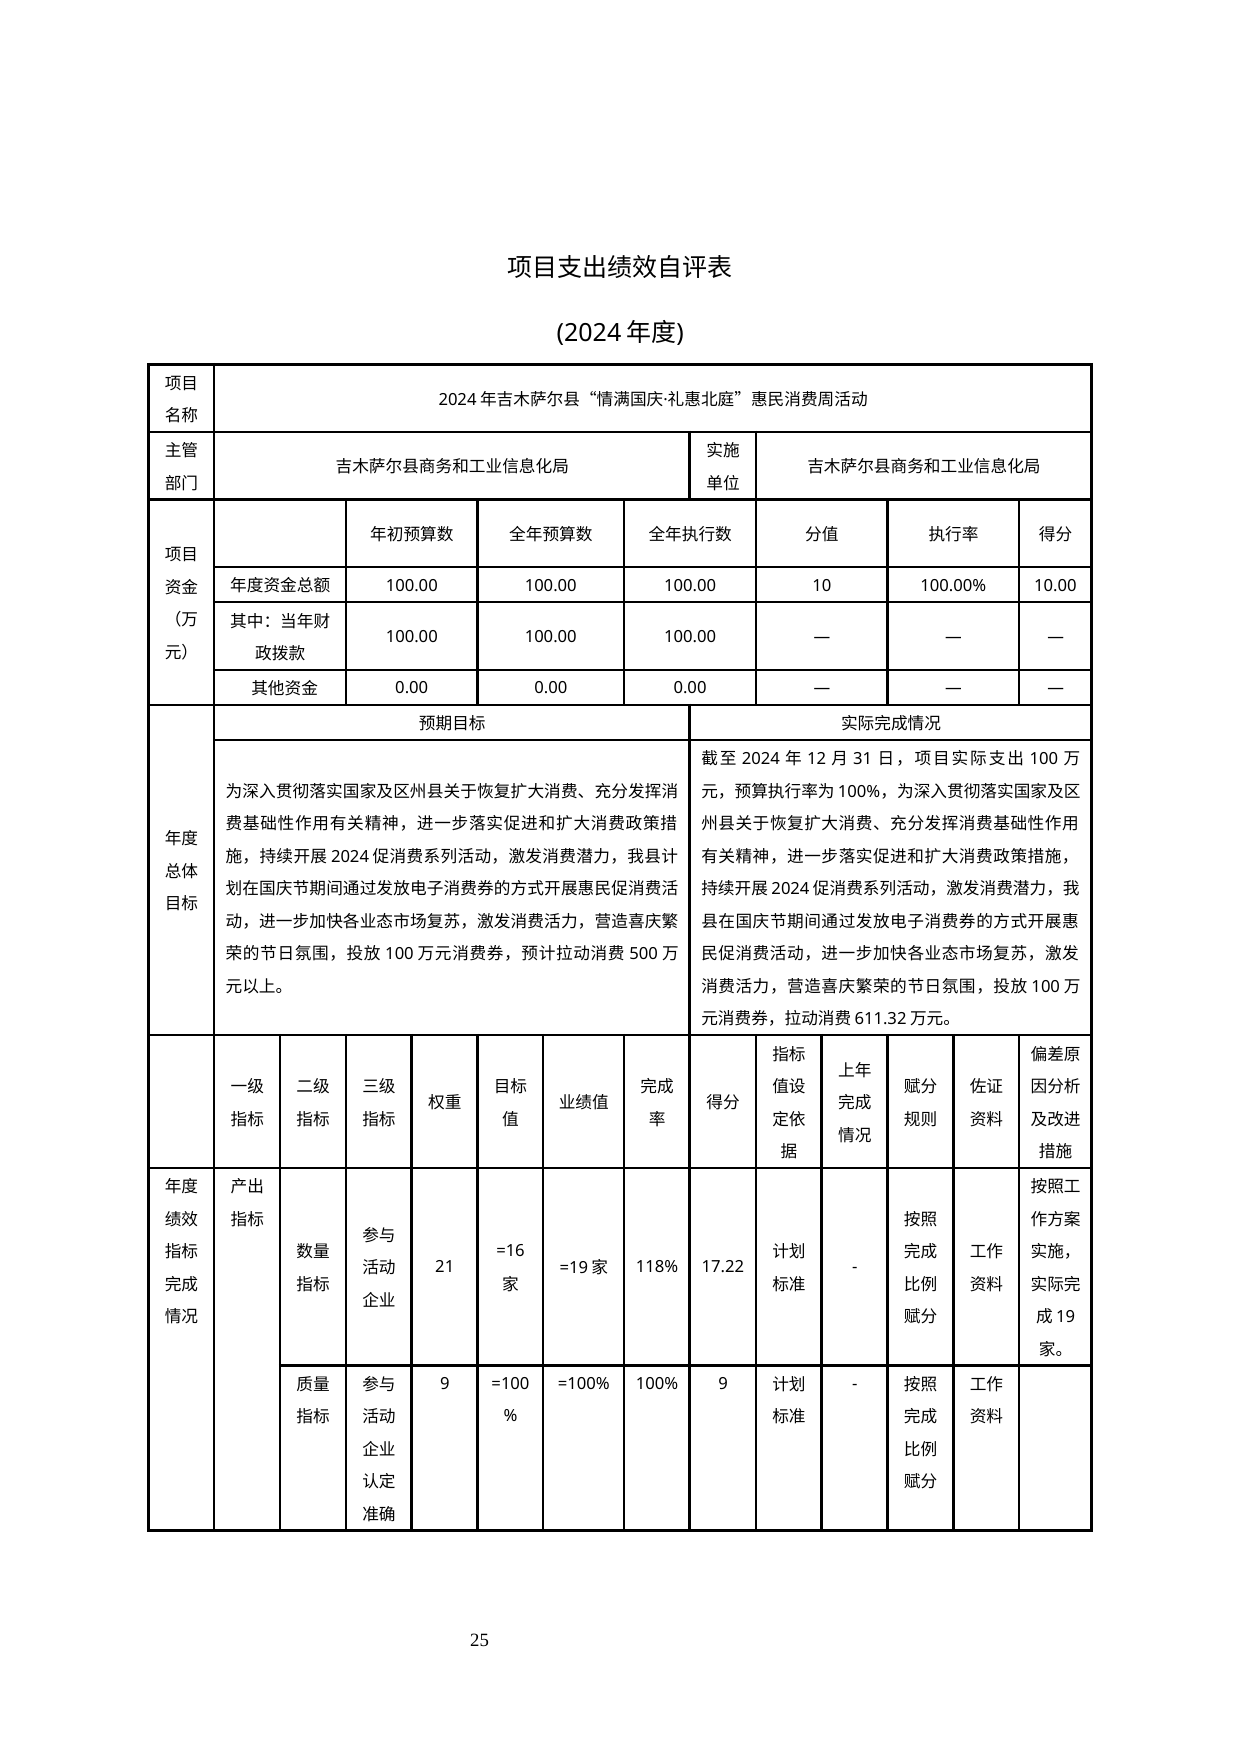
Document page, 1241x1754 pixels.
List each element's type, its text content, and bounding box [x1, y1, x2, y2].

table_cell — [889, 671, 1018, 703]
table_cell 得分 [691, 1036, 755, 1166]
table_cell 17.22 [691, 1169, 755, 1364]
table_cell 按照工作方案实施，实际完成19家。 [1020, 1169, 1090, 1364]
table_cell 上年完成情况 [823, 1036, 886, 1166]
table_cell 2024年吉木萨尔县“情满国庆·礼惠北庭”惠民消费周活动 [215, 366, 1090, 431]
table_cell 吉木萨尔县商务和工业信息化局 [757, 433, 1090, 498]
table_cell 分值 [757, 501, 886, 566]
table_cell [1020, 1367, 1090, 1529]
table_cell =100% [544, 1367, 623, 1529]
table_cell 0.00 [625, 671, 755, 703]
table_cell 年度资金总额 [215, 568, 345, 601]
table_cell 计划标准 [757, 1169, 820, 1364]
table_cell 项目名称 [150, 366, 213, 431]
table_cell 100.00 [625, 568, 755, 601]
table_cell 118% [625, 1169, 688, 1364]
table_cell 一级指标 [215, 1036, 279, 1166]
table_cell 吉木萨尔县商务和工业信息化局 [215, 433, 688, 498]
table_cell — [1020, 603, 1090, 668]
table_cell =19家 [544, 1169, 623, 1364]
table_cell 10 [757, 568, 886, 601]
table_cell 计划标准 [757, 1367, 820, 1529]
table_cell 目标值 [479, 1036, 542, 1166]
table_cell 10.00 [1020, 568, 1090, 601]
table_cell 工作资料 [955, 1169, 1018, 1364]
table_cell — [889, 603, 1018, 668]
table_cell 全年预算数 [479, 501, 623, 566]
table_cell 主管部门 [150, 433, 213, 498]
table_cell 其他资金 [215, 671, 345, 703]
table_cell 9 [413, 1367, 476, 1529]
table_cell 21 [413, 1169, 476, 1364]
table_cell (2024年度) [148, 298, 1092, 363]
table_cell 数量指标 [281, 1169, 345, 1364]
table_cell [150, 1036, 213, 1166]
table_header 项目支出绩效自评表 [148, 233, 1092, 298]
table_cell 实际完成情况 [691, 706, 1090, 739]
table_cell 100.00 [347, 568, 476, 601]
table_cell 9 [691, 1367, 755, 1529]
table_cell 实施单位 [691, 433, 755, 498]
table_cell [215, 501, 345, 566]
table_cell 按照完成比例赋分 [889, 1367, 952, 1529]
table_cell 业绩值 [544, 1036, 623, 1166]
table_cell 其中：当年财政拨款 [215, 603, 345, 668]
table_cell 100.00% [889, 568, 1018, 601]
table_cell 100% [625, 1367, 688, 1529]
table_cell 参与活动企业 [347, 1169, 410, 1364]
table_cell 权重 [413, 1036, 476, 1166]
table_cell — [757, 671, 886, 703]
table_cell 项目资金（万元） [150, 501, 213, 703]
table_cell - [823, 1169, 886, 1364]
table_cell - [823, 1367, 886, 1529]
table_cell 参与活动企业认定准确率 [347, 1367, 410, 1529]
table_cell 年度总体目标 [150, 706, 213, 1034]
table_cell 年初预算数 [347, 501, 476, 566]
table_cell 年度绩效指标完成情况 [150, 1169, 213, 1529]
table_cell 预期目标 [215, 706, 688, 739]
table_cell 按照完成比例赋分 [889, 1169, 952, 1364]
table_cell 二级指标 [281, 1036, 345, 1166]
table_cell 佐证资料 [955, 1036, 1018, 1166]
table_cell — [1020, 671, 1090, 703]
table_cell 产出指标 [215, 1169, 279, 1529]
table_cell 0.00 [347, 671, 476, 703]
table_cell — [757, 603, 886, 668]
table_cell 指标值设定依据 [757, 1036, 820, 1166]
table_cell 100.00 [479, 568, 623, 601]
table_cell 0.00 [479, 671, 623, 703]
table_cell =16家 [479, 1169, 542, 1364]
table_cell 质量指标 [281, 1367, 345, 1529]
table_cell 为深入贯彻落实国家及区州县关于恢复扩大消费、充分发挥消费基础性作用有关精神，进一步落实促进和扩大消费政策措施，持续开展2024促消费系列活动，激发消费潜力，我县计划在国庆节期间通过发放电子消费券的方式开展惠民促消费活动，进一步加快各业态市场复苏，激发消费活力，营造喜庆繁荣的节日氛围，投放100万元消费券，预计拉动消费500万元以上。 [215, 741, 688, 1034]
table_cell =100% [479, 1367, 542, 1529]
table_cell 100.00 [479, 603, 623, 668]
table_cell 执行率 [889, 501, 1018, 566]
table_cell 全年执行数 [625, 501, 755, 566]
table_cell 偏差原因分析及改进措施 [1020, 1036, 1090, 1166]
table_cell 赋分规则 [889, 1036, 952, 1166]
table_cell 100.00 [625, 603, 755, 668]
table_cell 截至2024年12月31日，项目实际支出100万元，预算执行率为100%，为深入贯彻落实国家及区州县关于恢复扩大消费、充分发挥消费基础性作用有关精神，进一步落实促进和扩大消费政策措施，持续开展2024促消费系列活动，激发消费潜力，我县在国庆节期间通过发放电子消费券的方式开展惠民促消费活动，进一步加快各业态市场复苏，激发消费活力，营造喜庆繁荣的节日氛围，投放100万元消费券，拉动消费611.32万元。 [691, 741, 1090, 1034]
table_cell 完成率 [625, 1036, 688, 1166]
table_cell 三级指标 [347, 1036, 410, 1166]
table_cell 100.00 [347, 603, 476, 668]
table_cell 工作资料 [955, 1367, 1018, 1529]
table_cell 得分 [1020, 501, 1090, 566]
